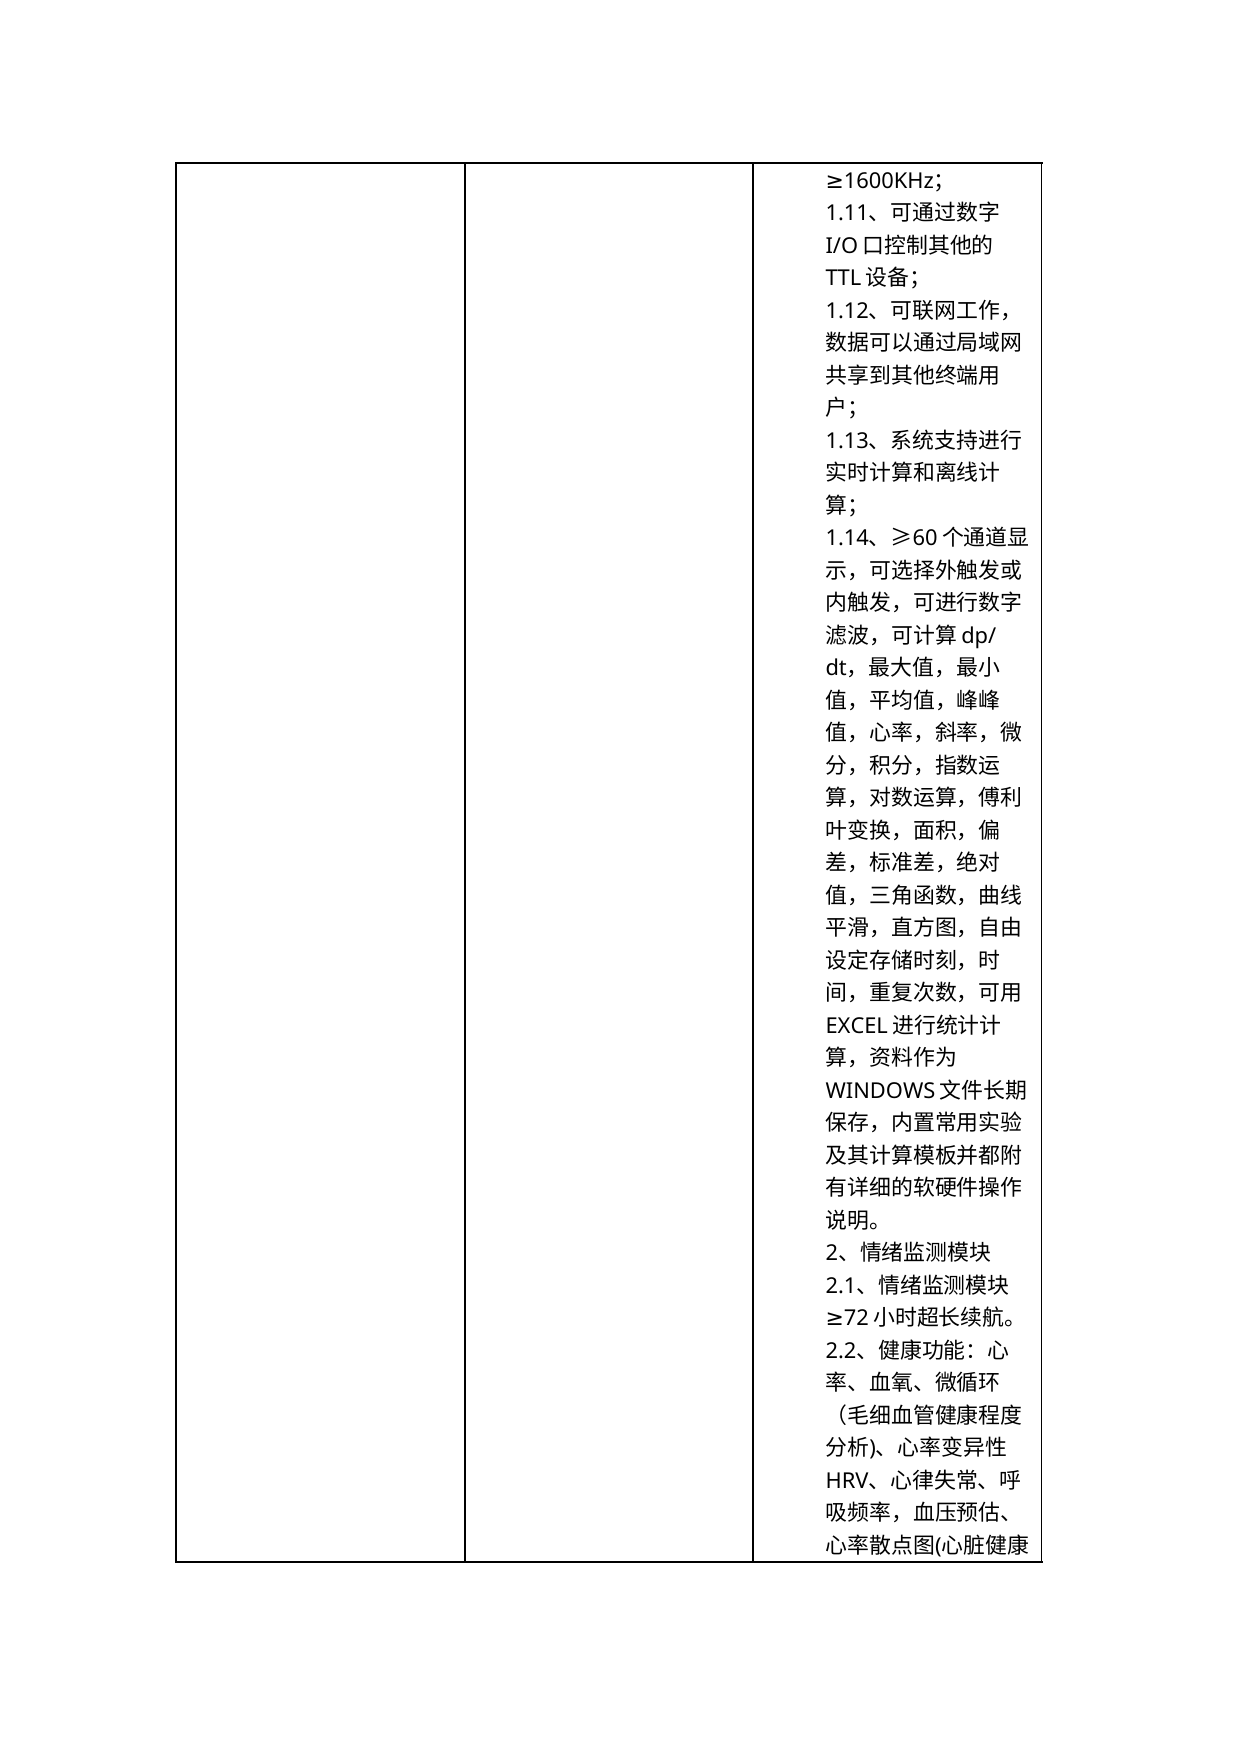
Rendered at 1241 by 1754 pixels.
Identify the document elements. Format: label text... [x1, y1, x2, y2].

table_cell 1 [177, 164, 464, 1561]
table_cell [466, 164, 752, 1561]
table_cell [754, 164, 1041, 1561]
